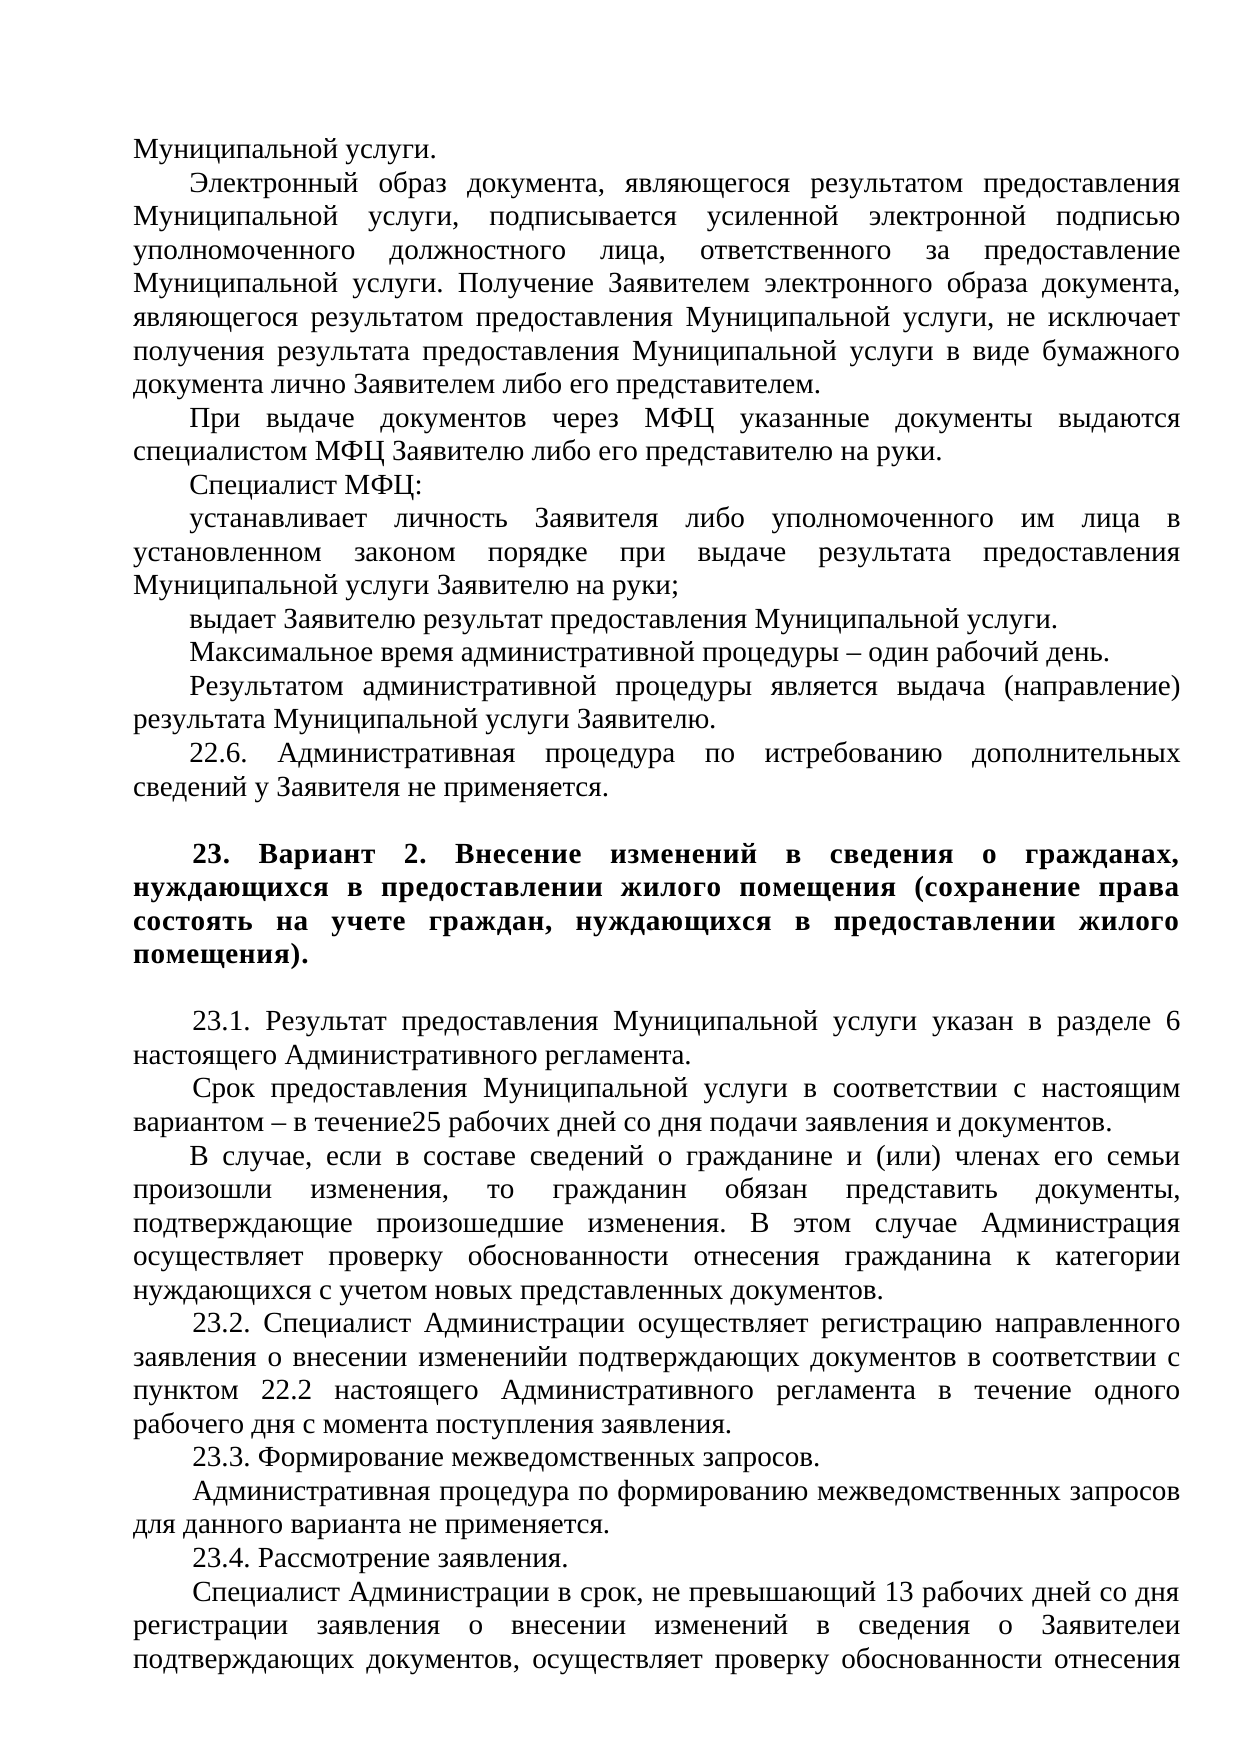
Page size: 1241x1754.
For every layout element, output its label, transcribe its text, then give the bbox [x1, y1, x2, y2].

text В случае, если в составе сведений о гражданине и (или) членах его семьи произошли изменения, то гражданин обязан представить документы, подтверждающие произошедшие изменения. В этом случае Администрация осуществляет проверку обоснованности отнесения гражданина к категории нуждающихся с учетом новых представленных документов. [133, 1138, 1181, 1305]
text Срок предоставления Муниципальной услуги в соответствии с настоящим вариантом – в течение25 рабочих дней со дня подачи заявления и документов. [133, 1071, 1181, 1138]
text 23.2. Специалист Администрации осуществляет регистрацию направленного заявления о внесении измененийи подтверждающих документов в соответствии с пунктом 22.2 настоящего Административного регламента в течение одного рабочего дня с момента поступления заявления. [133, 1305, 1181, 1439]
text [133, 131, 1181, 165]
text Результатом административной процедуры является выдача (направление) результата Муниципальной услуги Заявителю. [133, 668, 1181, 735]
text 23.4. Рассмотрение заявления. [133, 1540, 1181, 1574]
text Электронный образ документа, являющегося результатом предоставления Муниципальной услуги, подписывается усиленной электронной подписью уполномоченного должностного лица, ответственного за предоставление Муниципальной услуги. Получение Заявителем электронного образа документа, являющегося результатом предоставления Муниципальной услуги, не исключает получения результата предоставления Муниципальной услуги в виде бумажного документа лично Заявителем либо его представителем. [133, 165, 1181, 400]
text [133, 1574, 1181, 1674]
text 22.6. Административная процедура по истребованию дополнительных сведений у Заявителя не применяется. [133, 735, 1181, 802]
text устанавливает личность Заявителя либо уполномоченного им лица в установленном законом порядке при выдаче результата предоставления Муниципальной услуги Заявителю на руки; [133, 500, 1181, 601]
text Специалист МФЦ: [133, 467, 1181, 500]
text При выдаче документов через МФЦ указанные документы выдаются специалистом МФЦ Заявителю либо его представителю на руки. [133, 400, 1181, 467]
text выдает Заявителю результат предоставления Муниципальной услуги. [133, 601, 1181, 634]
text 23. Вариант 2. Внесение изменений в сведения о гражданах, нуждающихся в предоставлении жилого помещения (сохранение права состоять на учете граждан, нуждающихся в предоставлении жилого помещения). [133, 836, 1181, 970]
text 23.1. Результат предоставления Муниципальной услуги указан в разделе 6 настоящего Административного регламента. [133, 1003, 1181, 1071]
text 23.3. Формирование межведомственных запросов. [133, 1439, 1181, 1473]
text Административная процедура по формированию межведомственных запросов для данного варианта не применяется. [133, 1473, 1181, 1540]
text Максимальное время административной процедуры – один рабочий день. [133, 634, 1181, 668]
